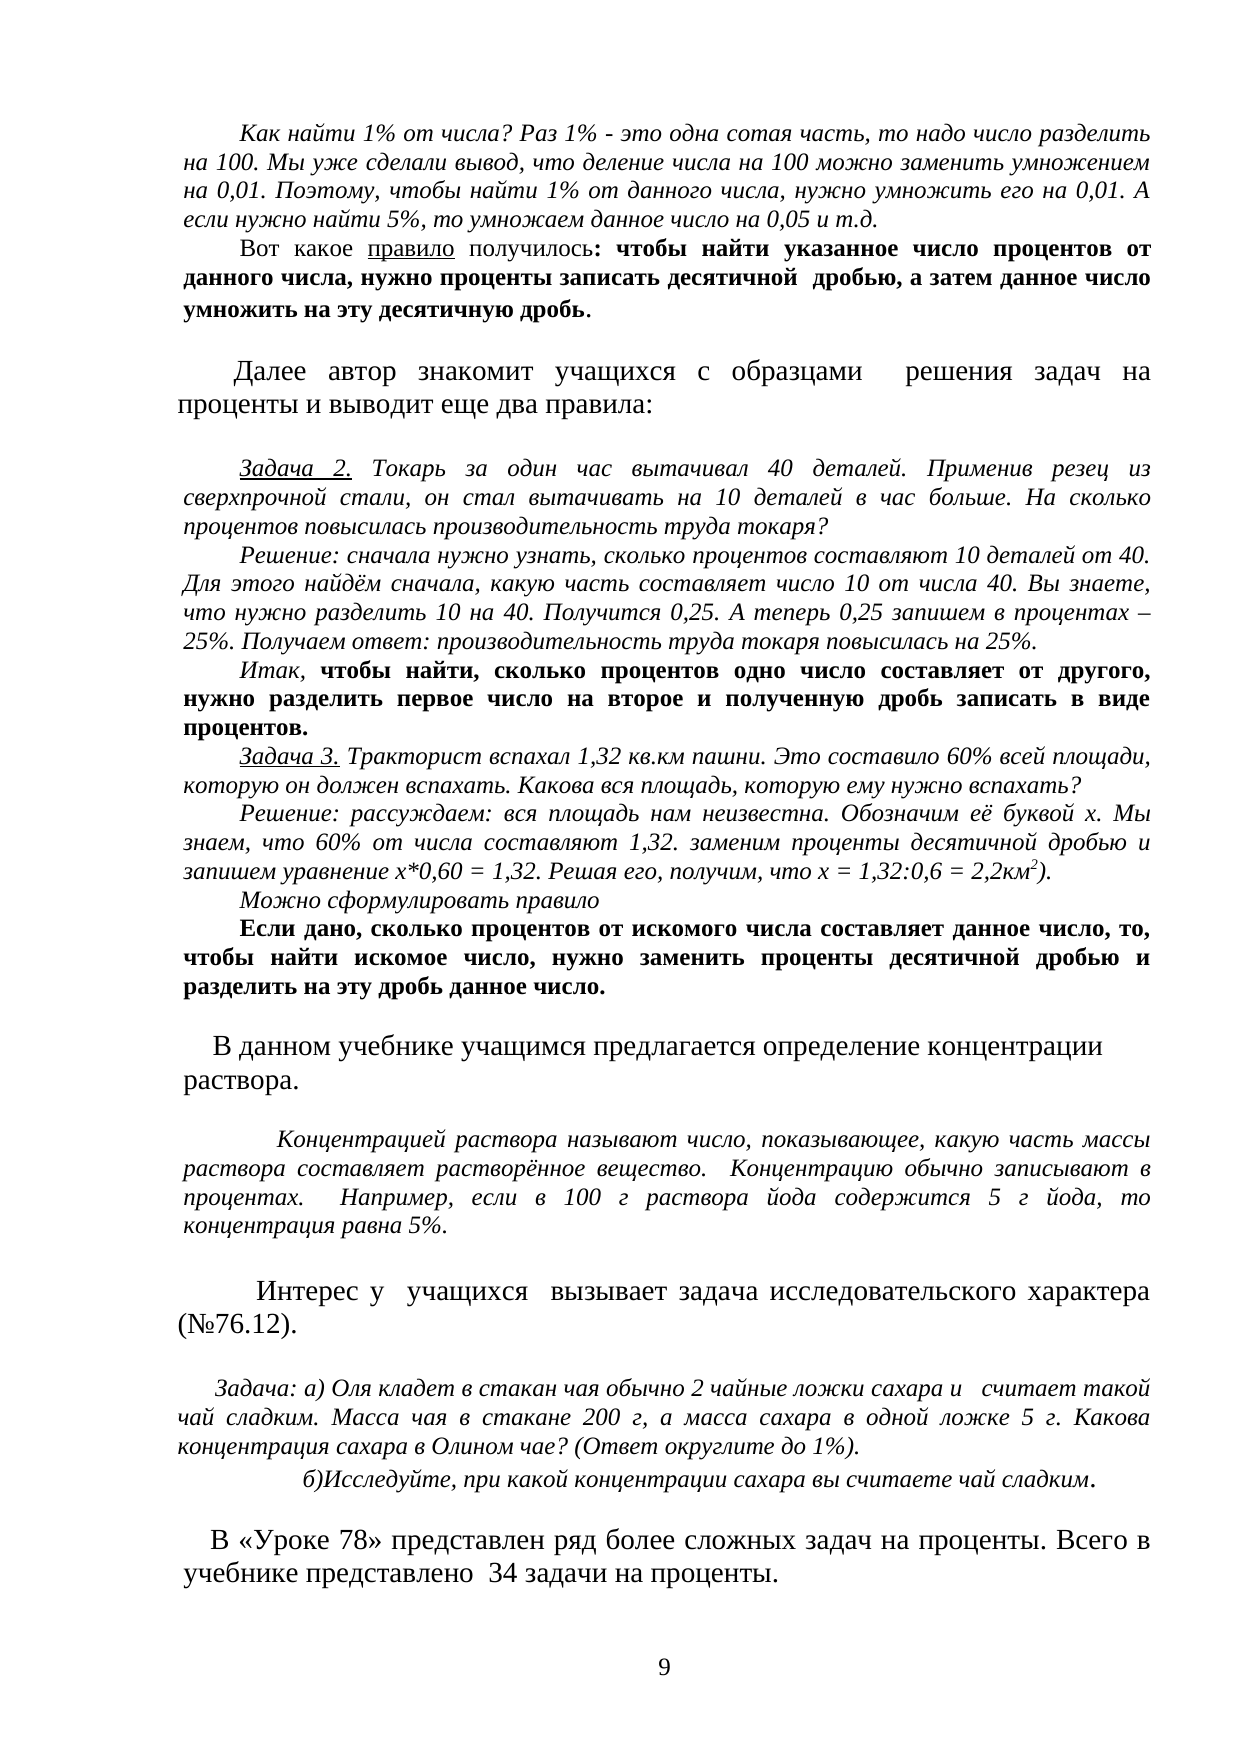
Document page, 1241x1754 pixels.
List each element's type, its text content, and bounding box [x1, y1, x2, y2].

text В «Уроке 78» представлен ряд более сложных задач на проценты. Всего в учебнике представлено 34 задачи на проценты. [183, 1522, 1152, 1589]
text Решение: рассуждаем: вся площадь нам неизвестна. Обозначим её буквой х. Мы знаем, что 60% от числа составляют 1,32. заменим проценты десятичной дробью и запишем уравнение х*0,60 = 1,32. Решая его, получим, что х = 1,32:0,6 = 2,2км2). [183, 798, 1152, 885]
text Вот какое правило получилось: чтобы найти указанное число процентов от данного числа, нужно проценты записать десятичной дробью, а затем данное число умножить на эту десятичную дробь. [183, 233, 1152, 324]
text Если дано, сколько процентов от искомого числа составляет данное число, то, чтобы найти искомое число, нужно заменить проценты десятичной дробью и разделить на эту дробь данное число. [183, 913, 1152, 1000]
text В данном учебнике учащимся предлагается определение концентрации раствора. [183, 1028, 1152, 1096]
text Решение: сначала нужно узнать, сколько процентов составляют 10 деталей от 40. Для этого найдём сначала, какую часть составляет число 10 от числа 40. Вы знаете, что нужно разделить 10 на 40. Получится 0,25. А теперь 0,25 запишем в процентах – 25%. Получаем ответ: производительность труда токаря повысилась на 25%. [183, 540, 1152, 655]
text Задача 2. Токарь за один час вытачивал 40 деталей. Применив резец из сверхпрочной стали, он стал вытачивать на 10 деталей в час больше. На сколько процентов повысилась производительность труда токаря? [183, 453, 1152, 540]
text б)Исследуйте, при какой концентрации сахара вы считаете чай сладким. [177, 1460, 1152, 1493]
text Задача 3. Тракторист вспахал 1,32 кв.км пашни. Это составило 60% всей площади, которую он должен вспахать. Какова вся площадь, которую ему нужно вспахать? [183, 741, 1152, 798]
text Интерес у учащихся вызывает задача исследовательского характера (№76.12). [177, 1273, 1152, 1340]
text Задача: а) Оля кладет в стакан чая обычно 2 чайные ложки сахара и считает такой чай сладким. Масса чая в стакане 200 г, а масса сахара в одной ложке 5 г. Какова концентрация сахара в Олином чае? (Ответ округлите до 1%). [177, 1373, 1152, 1460]
text Как найти 1% от числа? Раз 1% - это одна сотая часть, то надо число разделить на 100. Мы уже сделали вывод, что деление числа на 100 можно заменить умножением на 0,01. Поэтому, чтобы найти 1% от данного числа, нужно умножить его на 0,01. А если нужно найти 5%, то умножаем данное число на 0,05 и т.д. [183, 118, 1152, 233]
text Можно сформулировать правило [183, 885, 1152, 913]
text Далее автор знакомит учащихся с образцами решения задач на проценты и выводит еще два правила: [177, 353, 1152, 420]
text Концентрацией раствора называют число, показывающее, какую часть массы раствора составляет растворённое вещество. Концентрацию обычно записывают в процентах. Например, если в раствора йода содержится йода, то концентрация равна 5%. [183, 1124, 1152, 1239]
text Итак, чтобы найти, сколько процентов одно число составляет от другого, нужно разделить первое число на второе и полученную дробь записать в виде процентов. [183, 655, 1152, 741]
